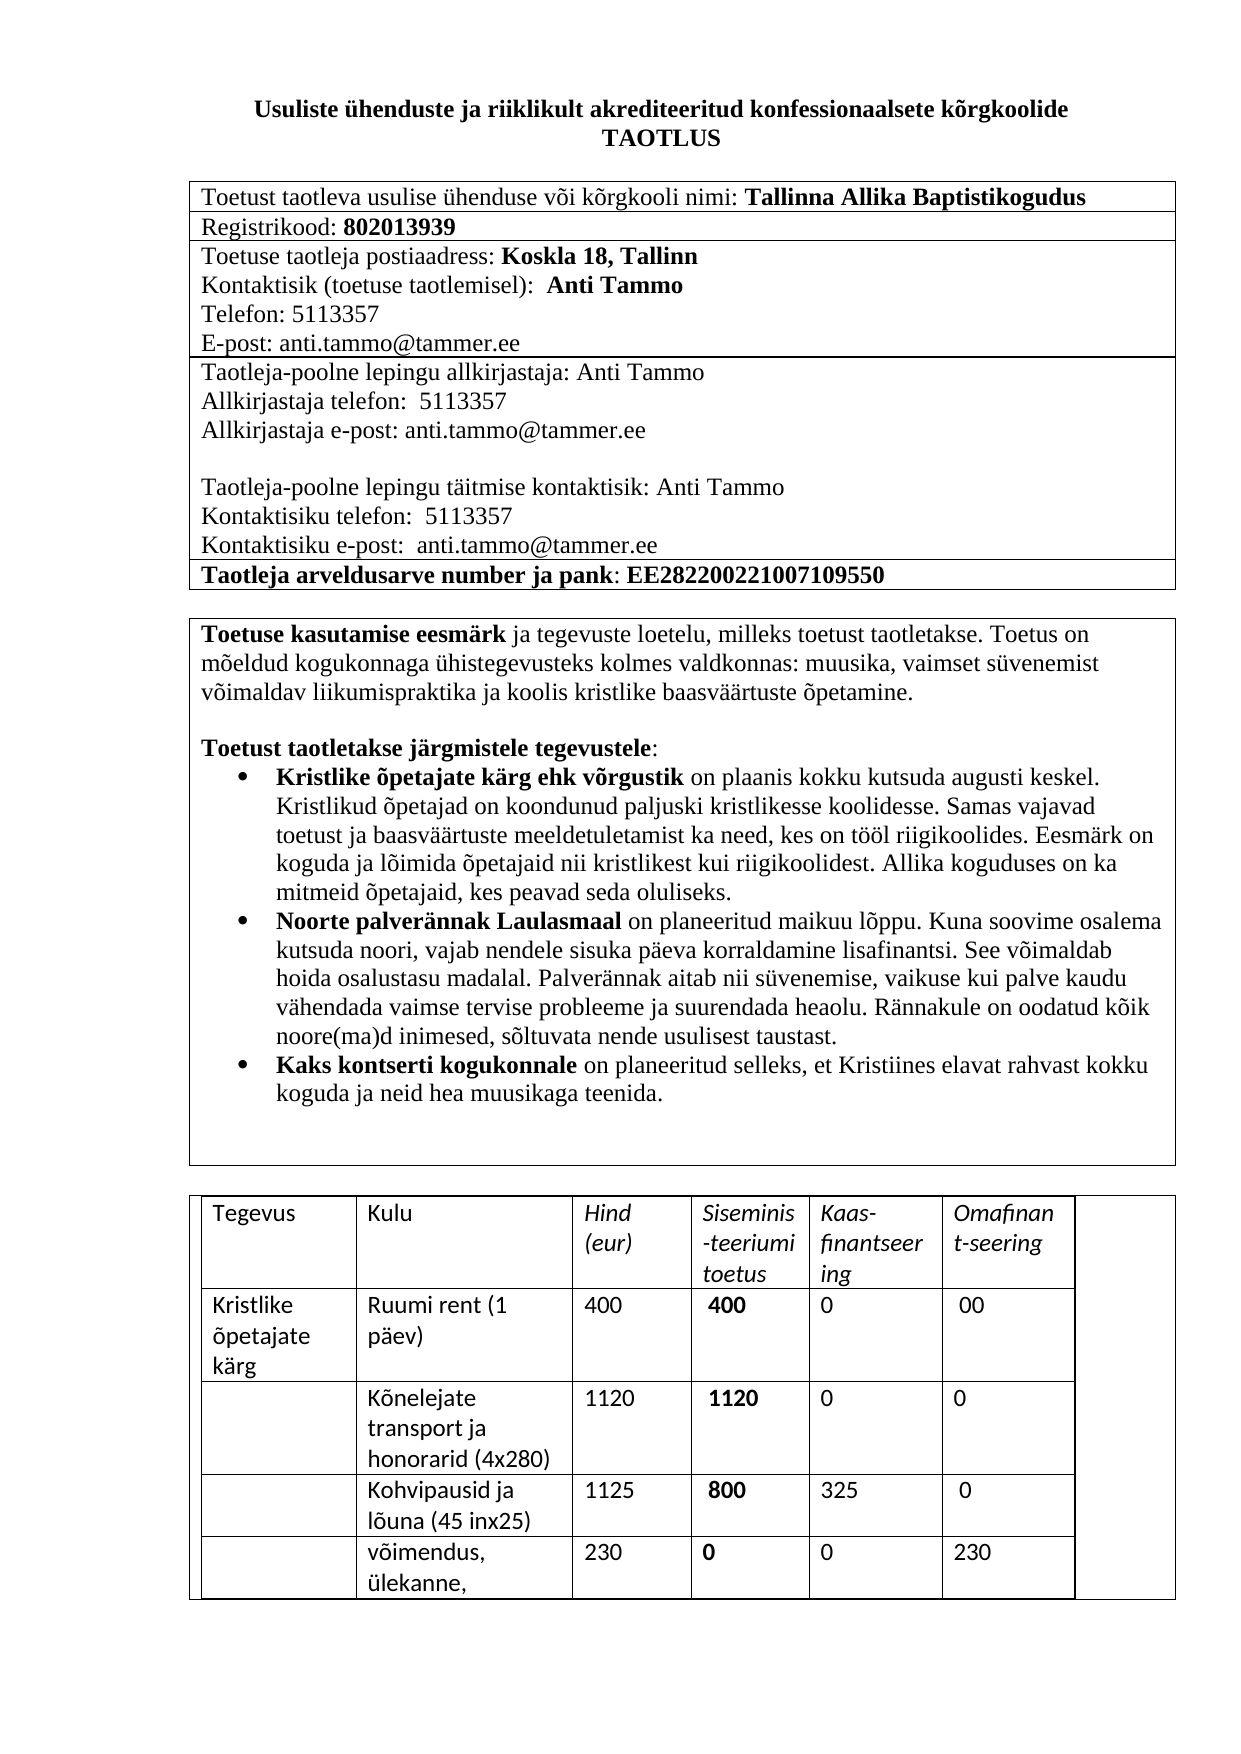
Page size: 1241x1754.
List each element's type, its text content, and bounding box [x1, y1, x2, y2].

table_header [692, 1475, 809, 1536]
table_header [692, 1289, 809, 1381]
table_header [943, 1537, 1074, 1598]
table_header [202, 1537, 356, 1598]
table_header [357, 1197, 572, 1288]
table_header [943, 1475, 1074, 1536]
table_header [357, 1289, 572, 1381]
table_header [943, 1197, 1074, 1288]
table_header [357, 1382, 572, 1474]
table_cell Registrikood: 802013939 [190, 212, 1175, 240]
table_header [357, 1475, 572, 1536]
table_cell Taotleja-poolne lepingu allkirjastaja: Anti Tammo Allkirjastaja telefon: 5113357 Allkirjastaja e-post: anti.tammo@tammer.ee Taotleja-poolne lepingu täitmise kontaktisik: Anti Tammo Kontaktisiku telefon: 5113357 Kontaktisiku e-post: anti.tammo@tammer.ee [190, 358, 1175, 559]
table_header [810, 1289, 942, 1381]
text TAOTLUS [189, 123, 1134, 152]
table_header [810, 1475, 942, 1536]
text Usuliste ühenduste ja riiklikult akrediteeritud konfessionaalsete kõrgkoolide [189, 94, 1134, 123]
table_cell Toetuse taotleja postiaadress: Koskla 18, Tallinn Kontaktisik (toetuse taotlemisel): Anti Tammo Telefon: 5113357 E-post: anti.tammo@tammer.ee [190, 241, 1175, 356]
table_header [202, 1289, 356, 1381]
table_cell Taotleja arveldusarve number ja pank: EE282200221007109550 [190, 560, 1175, 588]
table_header [692, 1382, 809, 1474]
table_header [573, 1537, 691, 1598]
table_header [1076, 1196, 1175, 1599]
table_header [810, 1537, 942, 1598]
table_header [692, 1537, 809, 1598]
table_header Toetust taotleva usulise ühenduse või kõrgkooli nimi: Tallinna Allika Baptistikogudus [190, 182, 1175, 211]
table_header [943, 1289, 1074, 1381]
table_header [573, 1382, 691, 1474]
table_header [943, 1382, 1074, 1474]
table_header [573, 1475, 691, 1536]
table_header [202, 1475, 356, 1536]
table_header [202, 1197, 356, 1288]
table_header [573, 1197, 691, 1288]
table_header [573, 1289, 691, 1381]
table_header Toetuse kasutamise eesmärk ja tegevuste loetelu, milleks toetust taotletakse. Toetus on mõeldud kogukonnaga ühistegevusteks kolmes valdkonnas: muusika, vaimset süvenemist võimaldav liikumispraktika ja koolis kristlike baasväärtuste õpetamine. Toetust taotletakse järgmistele tegevustele: Kristlike õpetajate kärg ehk võrgustik on plaanis kokku kutsuda augusti keskel. Kristlikud õpetajad on koondunud paljuski kristlikesse koolidesse. Samas vajavad toetust ja baasväärtuste meeldetuletamist ka need, kes on tööl riigikoolides. Eesmärk on koguda ja lõimida õpetajaid nii kristlikest kui riigikoolidest. Allika koguduses on ka mitmeid õpetajaid, kes peavad seda oluliseks. Noorte palverännak Laulasmaal on planeeritud maikuu lõppu. Kuna soovime osalema kutsuda noori, vajab nendele sisuka päeva korraldamine lisafinantsi. See võimaldab hoida osalustasu madalal. Palverännak aitab nii süvenemise, vaikuse kui palve kaudu vähendada vaimse tervise probleeme ja suurendada heaolu. Rännakule on oodatud kõik noore(ma)d inimesed, sõltuvata nende usulisest taustast. Kaks kontserti kogukonnale on planeeritud selleks, et Kristiines elavat rahvast kokku koguda ja neid hea muusikaga teenida. [190, 619, 1175, 1165]
table_header [357, 1537, 572, 1598]
table_header [190, 1196, 201, 1599]
table_header [202, 1382, 356, 1474]
table_header [810, 1382, 942, 1474]
table_header [692, 1197, 809, 1288]
table_header [810, 1197, 942, 1288]
